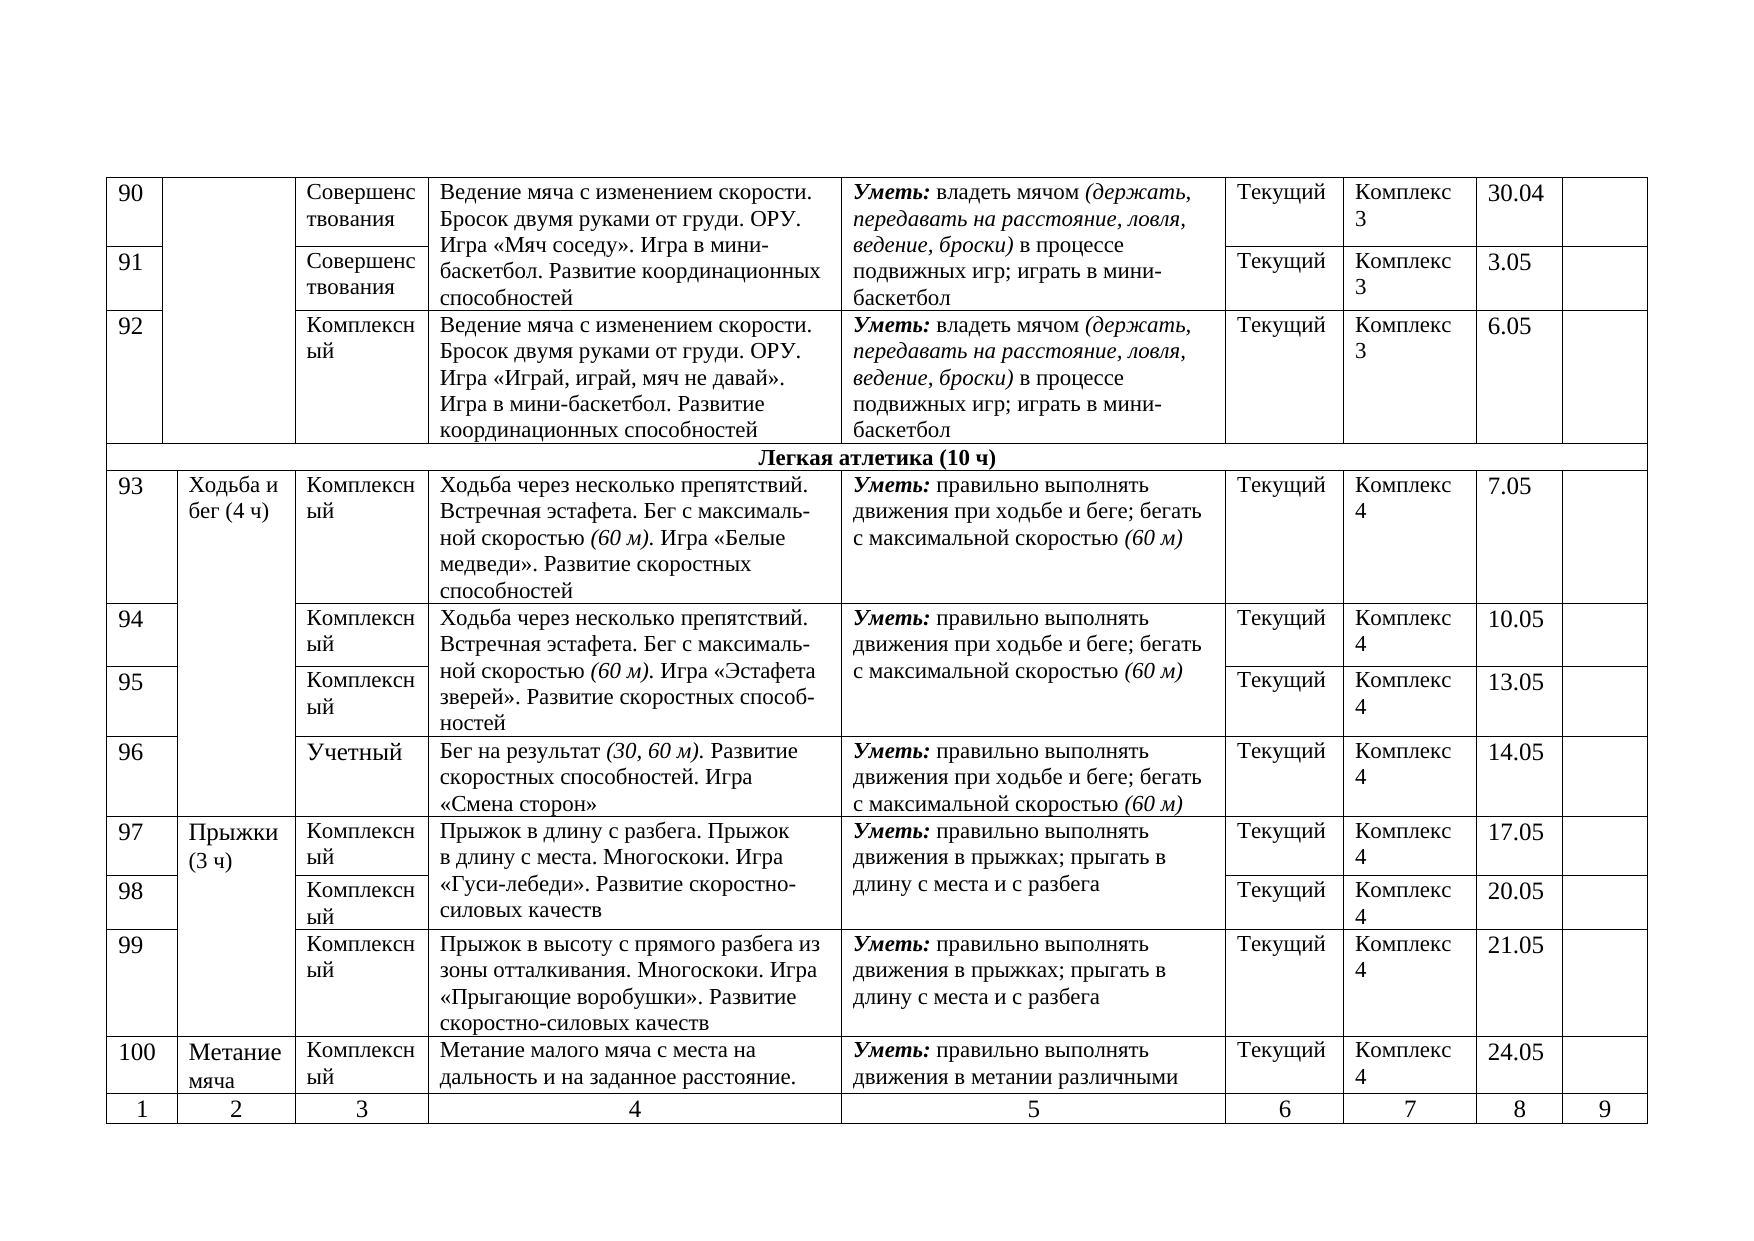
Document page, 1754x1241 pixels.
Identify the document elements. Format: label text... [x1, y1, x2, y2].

table_cell 90 [107, 178, 162, 246]
table_cell 7.05 [1477, 471, 1562, 603]
table_cell 93 [107, 471, 177, 603]
table_cell 20.05 [1477, 876, 1562, 929]
table_cell 95 [107, 667, 177, 736]
table_cell [1563, 604, 1647, 666]
table_cell [1563, 1037, 1647, 1093]
table_cell 6.05 [1477, 311, 1562, 443]
table_cell 17.05 [1477, 817, 1562, 875]
table_cell 97 [107, 817, 177, 875]
table_cell Уметь: правильно выполнять движения в метании различными [842, 1037, 1225, 1093]
table_cell Уметь: правильно выполнять движения при ходьбе и беге; бегать с максимальной скоростью (60 м) [842, 471, 1225, 603]
table_cell 14.05 [1477, 737, 1562, 816]
table_cell Уметь: правильно выполнять движения в прыжках; прыгать в длину с места и с разбега [842, 817, 1225, 929]
table_cell Комплекс 3 [1344, 247, 1476, 310]
table_cell Уметь: правильно выполнять движения при ходьбе и беге; бегать с максимальной скоростью (60 м) [842, 604, 1225, 736]
table_cell Текущий [1226, 604, 1343, 666]
table_cell Комплексный [296, 930, 428, 1036]
table_cell Ведение мяча с изменением скорости. Бросок двумя руками от груди. ОРУ. Игра «Мяч соседу». Игра в мини-баскетбол. Развитие координационных способностей [429, 178, 841, 310]
table_cell [1563, 930, 1647, 1036]
table_cell Текущий [1226, 667, 1343, 736]
table_cell [1563, 876, 1647, 929]
table_cell 10.05 [1477, 604, 1562, 666]
table_cell Прыжок в длину с разбега. Прыжок в длину с места. Многоскоки. Игра «Гуси-лебеди». Развитие скоростно-силовых качеств [429, 817, 841, 929]
table_cell 30.04 [1477, 178, 1562, 246]
table_cell Учетный [296, 737, 428, 816]
table_cell [1563, 178, 1647, 246]
table_cell Комплексный [296, 1037, 428, 1093]
table_cell Текущий [1226, 247, 1343, 310]
table_cell Комплекс 4 [1344, 930, 1476, 1036]
table_cell 96 [107, 737, 177, 816]
table_cell Текущий [1226, 311, 1343, 443]
table_cell 3 [296, 1094, 428, 1123]
table_cell Совершенствования [296, 178, 428, 246]
table_cell Комплекс 4 [1344, 471, 1476, 603]
table_cell 91 [107, 247, 162, 310]
table_cell Комплексный [296, 311, 428, 443]
table_cell Уметь: владеть мячом (держать, передавать на расстояние, ловля, ведение, броски) в процессе подвижных игр; играть в мини-баскетбол [842, 311, 1225, 443]
table_cell Ходьба через несколько препятствий. Встречная эстафета. Бег с максималь- ной скоростью (60 м). Игра «Эстафета зверей». Развитие скоростных способ- ностей [429, 604, 841, 736]
table_cell Комплексный [296, 604, 428, 666]
table_cell 6 [1226, 1094, 1343, 1123]
table_cell [1563, 667, 1647, 736]
table_cell Совершенствования [296, 247, 428, 310]
table_cell 94 [107, 604, 177, 666]
table_cell Прыжки (3 ч) [178, 817, 295, 1036]
table_cell Ходьба и бег (4 ч) [178, 471, 295, 816]
table_cell Комплексный [296, 667, 428, 736]
table_cell Текущий [1226, 1037, 1343, 1093]
table_cell Комплекс 4 [1344, 876, 1476, 929]
table_cell Текущий [1226, 471, 1343, 603]
table_cell [1563, 737, 1647, 816]
table_cell Ведение мяча с изменением скорости. Бросок двумя руками от груди. ОРУ. Игра «Играй, играй, мяч не давай». Игра в мини-баскетбол. Развитие координационных способностей [429, 311, 841, 443]
table_cell Уметь: правильно выполнять движения при ходьбе и беге; бегать с максимальной скоростью (60 м) [842, 737, 1225, 816]
table_cell Комплекс 3 [1344, 178, 1476, 246]
table_cell Комплекс 3 [1344, 311, 1476, 443]
table_cell Комплекс 4 [1344, 1037, 1476, 1093]
table_cell Комплекс 4 [1344, 817, 1476, 875]
table_cell Уметь: правильно выполнять движения в прыжках; прыгать в длину с места и с разбега [842, 930, 1225, 1036]
table_cell Ходьба через несколько препятствий. Встречная эстафета. Бег с максималь- ной скоростью (60 м). Игра «Белые медведи». Развитие скоростных способностей [429, 471, 841, 603]
table_cell 7 [1344, 1094, 1476, 1123]
table_cell 1 [107, 1094, 177, 1123]
table_cell [1563, 247, 1647, 310]
table_cell [163, 178, 295, 443]
table_cell Комплекс 4 [1344, 604, 1476, 666]
table_cell 3.05 [1477, 247, 1562, 310]
table_cell [1563, 311, 1647, 443]
table_cell 100 [107, 1037, 177, 1093]
table_cell Комплексный [296, 471, 428, 603]
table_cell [842, 178, 1225, 310]
table_cell Комплексный [296, 876, 428, 929]
table_cell 21.05 [1477, 930, 1562, 1036]
table_cell Метание малого мяча с места на дальность и на заданное расстояние. [429, 1037, 841, 1093]
table_cell Прыжок в высоту с прямого разбега из зоны отталкивания. Многоскоки. Игра «Прыгающие воробушки». Развитие скоростно-силовых качеств [429, 930, 841, 1036]
table_cell Бег на результат (30, 60 м). Развитие скоростных способностей. Игра «Смена сторон» [429, 737, 841, 816]
table_cell Комплекс 4 [1344, 667, 1476, 736]
table_cell 24.05 [1477, 1037, 1562, 1093]
table_cell 4 [429, 1094, 841, 1123]
table_cell Текущий [1226, 876, 1343, 929]
table_cell [1563, 471, 1647, 603]
table_cell Текущий [1226, 930, 1343, 1036]
table_cell Комплекс 4 [1344, 737, 1476, 816]
table_cell 99 [107, 930, 177, 1036]
table_cell Комплексный [296, 817, 428, 875]
table_cell Текущий [1226, 817, 1343, 875]
table_cell 2 [178, 1094, 295, 1123]
table_cell Легкая атлетика (10 ч) [107, 444, 1647, 470]
table_cell 13.05 [1477, 667, 1562, 736]
table_cell 92 [107, 311, 162, 443]
table_cell 98 [107, 876, 177, 929]
table_cell Текущий [1226, 178, 1343, 246]
table_cell 5 [842, 1094, 1225, 1123]
table_cell Метание мяча [178, 1037, 295, 1093]
table_cell [1563, 817, 1647, 875]
table_cell 9 [1563, 1094, 1647, 1123]
table_cell Текущий [1226, 737, 1343, 816]
table_cell 8 [1477, 1094, 1562, 1123]
